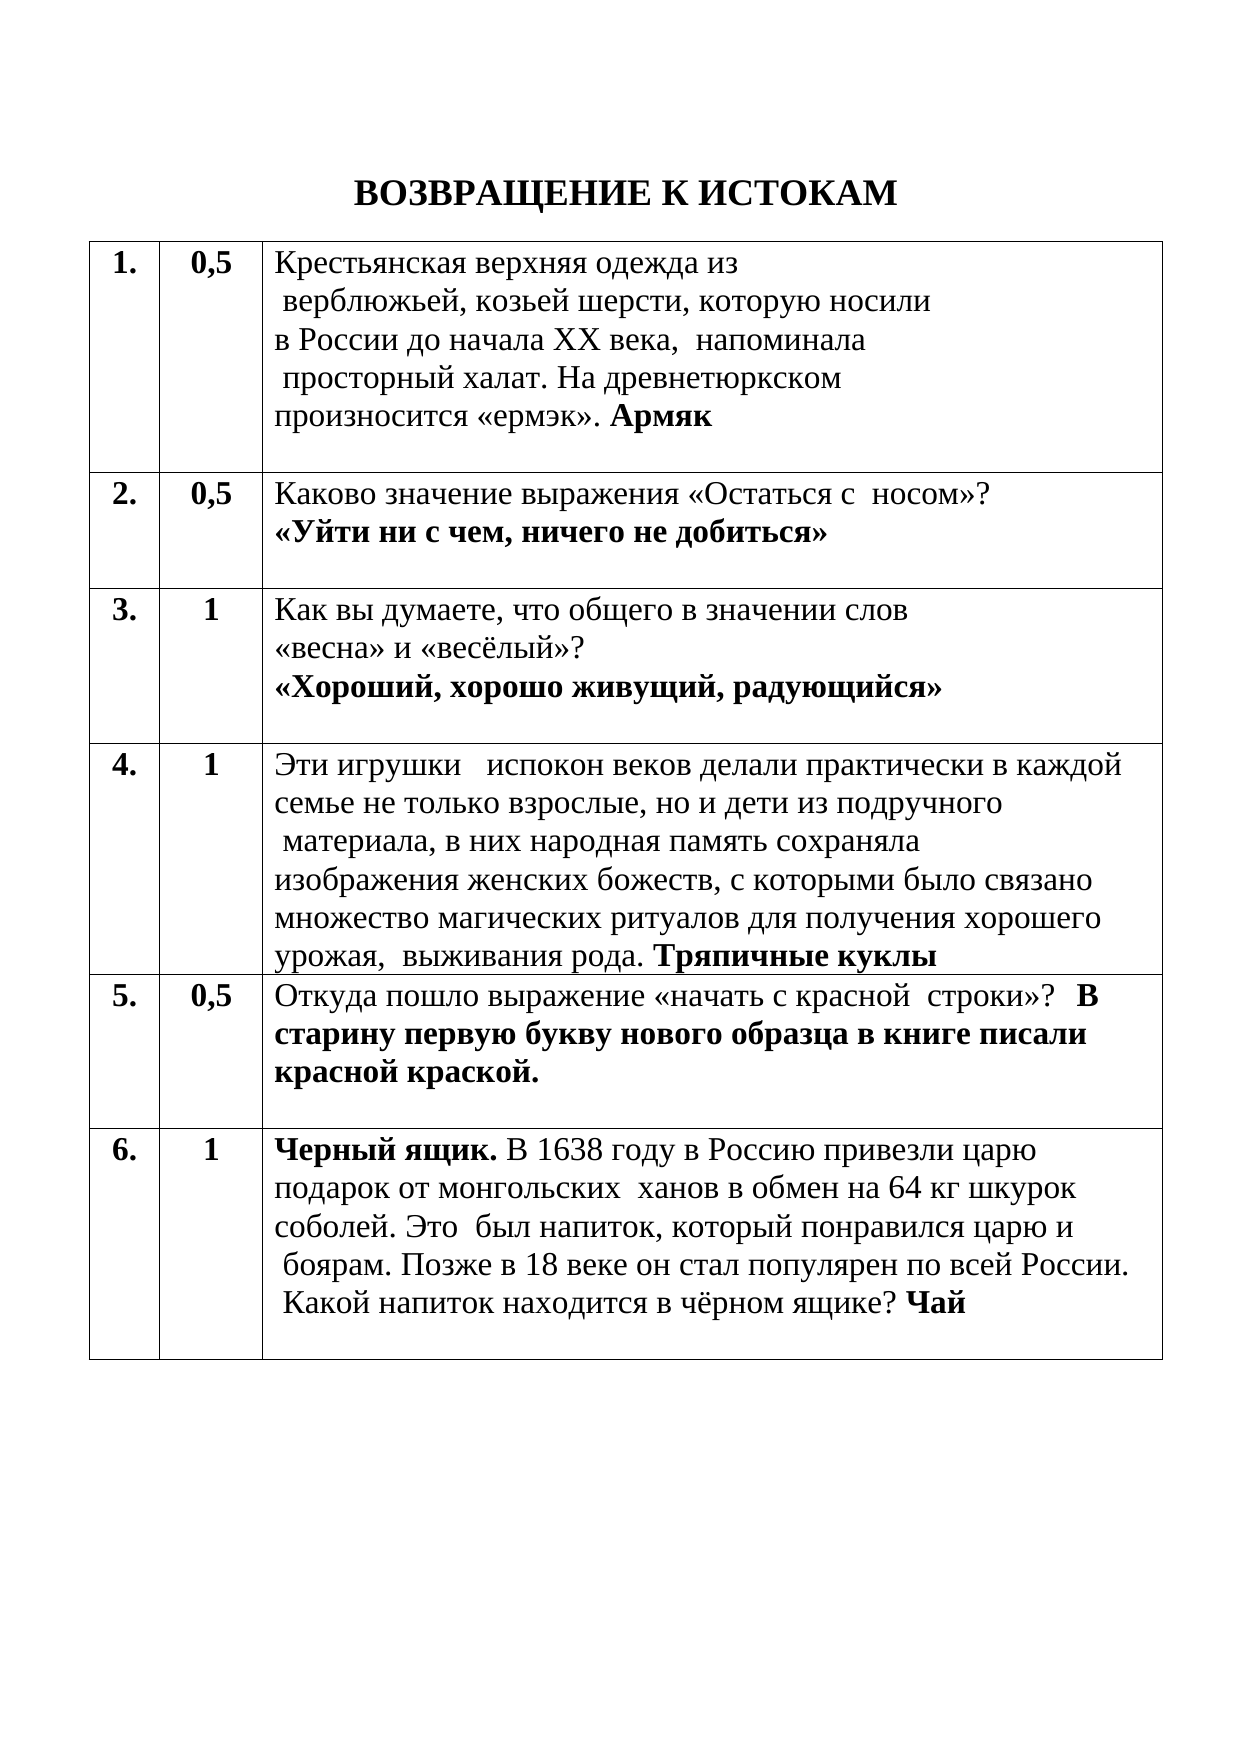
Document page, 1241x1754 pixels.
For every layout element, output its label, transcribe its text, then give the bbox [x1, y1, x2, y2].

table_cell Как вы думаете, что общего в значении слов «весна» и «весёлый»? «Хороший, хорошо живущий, радующийся» [263, 589, 1162, 743]
table_header Крестьянская верхняя одежда из верблюжьей, козьей шерсти, которую носили в России до начала XX века, напоминала просторный халат. На древнетюркском произносится «ермэк». Армяк [263, 242, 1162, 472]
table_cell 0,5 [160, 975, 262, 1128]
table_cell 5. [90, 975, 159, 1128]
table_header 1. [90, 242, 159, 472]
table_cell Каково значение выражения «Остаться с носом»? «Уйти ни с чем, ничего не добиться» [263, 473, 1162, 588]
table_cell 1 [160, 744, 262, 974]
table_cell 2. [90, 473, 159, 588]
table_cell Эти игрушки испокон веков делали практически в каждой семье не только взрослые, но и дети из подручного материала, в них народная память сохраняла изображения женских божеств, с которыми было связано множество магических ритуалов для получения хорошего урожая, выживания рода. Тряпичные куклы [263, 744, 1162, 974]
table_cell 4. [90, 744, 159, 974]
table_header 0,5 [160, 242, 262, 472]
table_cell 3. [90, 589, 159, 743]
table_cell 1 [160, 1129, 262, 1359]
table_cell 1 [160, 589, 262, 743]
table_cell 6. [90, 1129, 159, 1359]
table_cell 0,5 [160, 473, 262, 588]
text ВОЗВРАЩЕНИЕ К ИСТОКАМ [100, 171, 1152, 214]
table_cell Откуда пошло выражение «начать с красной строки»? В старину первую букву нового образца в книге писали красной краской. [263, 975, 1162, 1128]
table_cell Черный ящик. В 1638 году в Россию привезли царю подарок от монгольских ханов в обмен на 64 кг шкурок соболей. Это был напиток, который понравился царю и боярам. Позже в 18 веке он стал популярен по всей России. Какой напиток находится в чёрном ящике? Чай [263, 1129, 1162, 1359]
